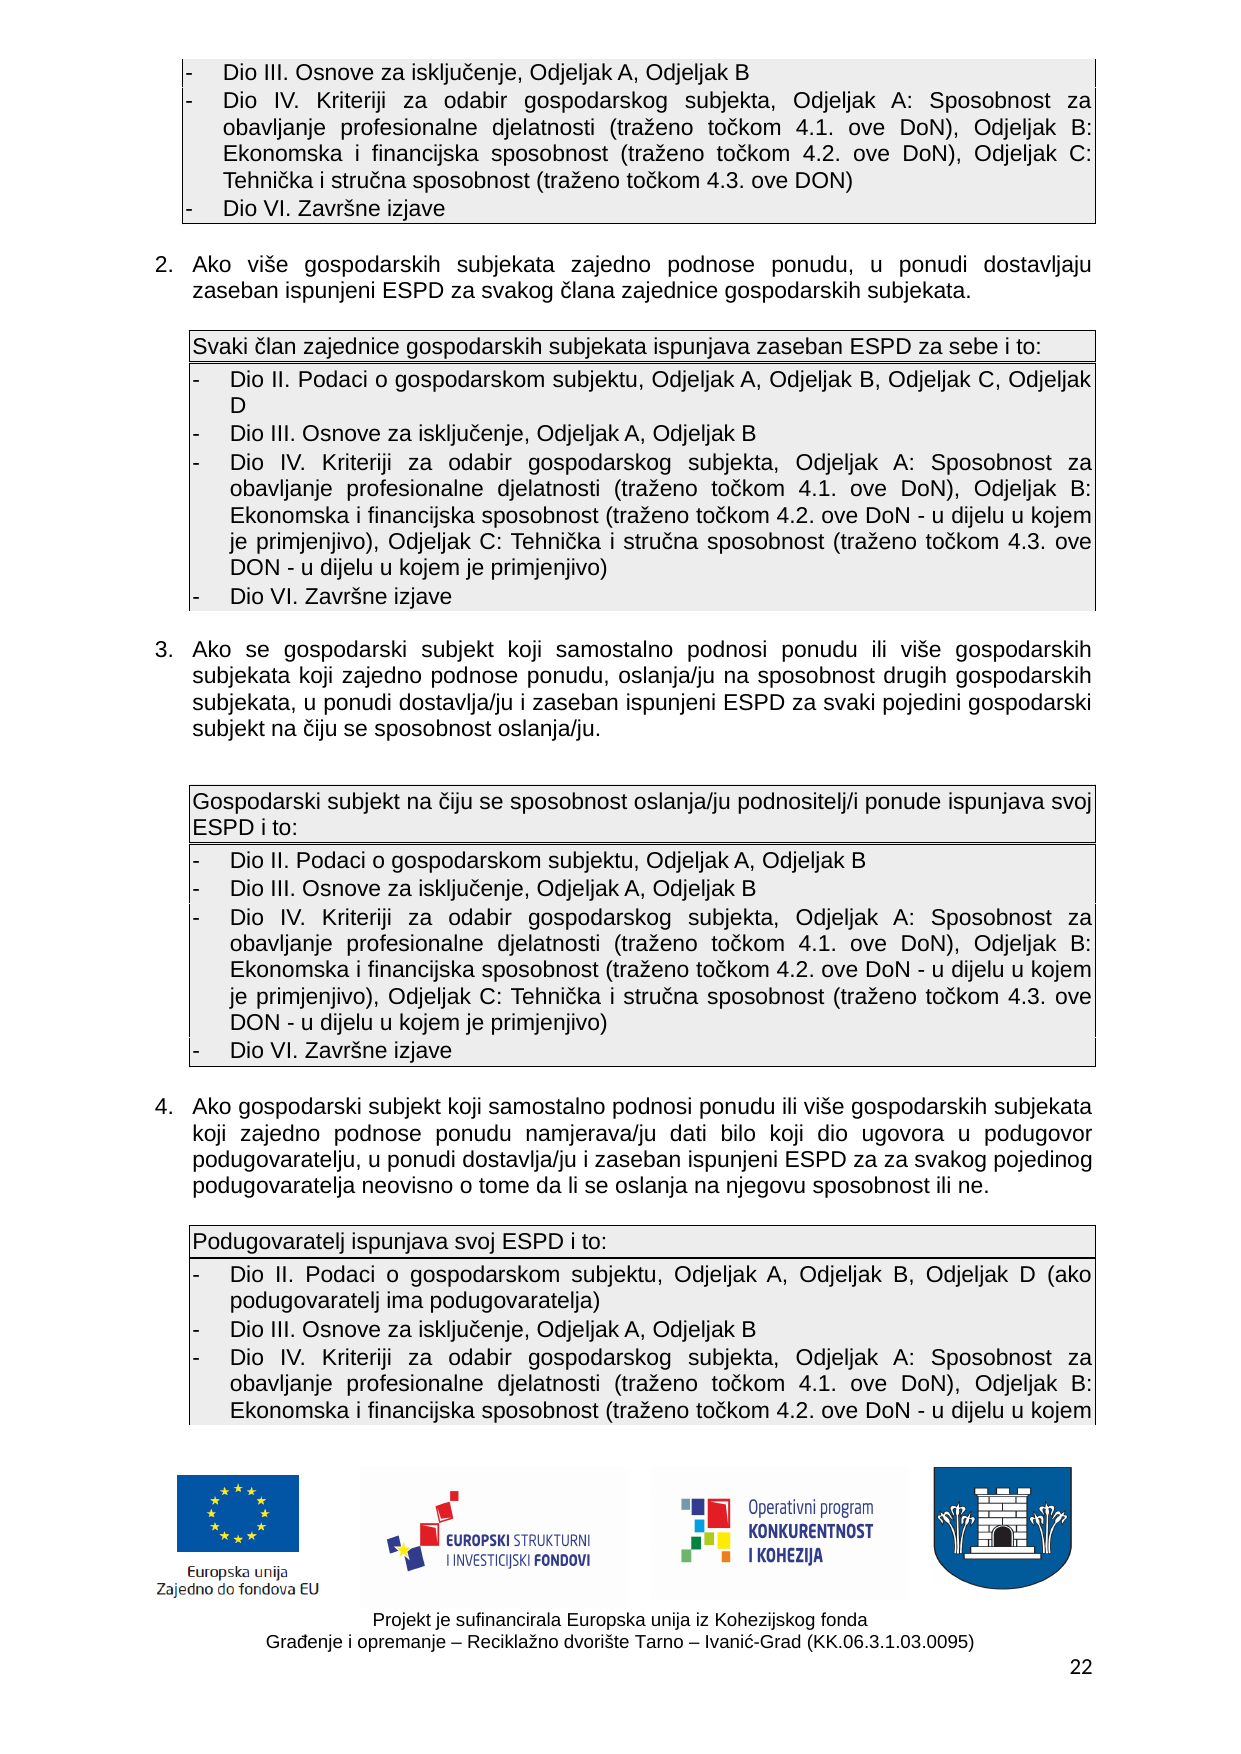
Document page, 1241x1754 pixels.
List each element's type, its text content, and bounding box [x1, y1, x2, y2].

picture [147, 1466, 329, 1602]
text Podugovaratelj ispunjava svoj ESPD i to: [190, 1226, 1095, 1257]
list Dio VI. Završne izjave [183, 195, 1095, 223]
picture [359, 1466, 629, 1609]
list Dio III. Osnove za isključenje, Odjeljak A, Odjeljak B [190, 1316, 1095, 1344]
list Dio II. Podaci o gospodarskom subjektu, Odjeljak A, Odjeljak B [190, 845, 1095, 875]
list Ako gospodarski subjekt koji samostalno podnosi ponudu ili više gospodarskih subjekata koji zajedno podnose ponudu namjerava/ju dati bilo koji dio ugovora u podugovor podugovaratelju, u ponudi dostavlja/ju i zaseban ispunjeni ESPD za za svakog pojedinog podugovaratelja neovisno o tome da li se oslanja na njegovu sposobnost ili ne. [154, 1093, 1093, 1199]
list Dio III. Osnove za isključenje, Odjeljak A, Odjeljak B [190, 875, 1095, 903]
picture [651, 1466, 909, 1600]
list Dio II. Podaci o gospodarskom subjektu, Odjeljak A, Odjeljak B, Odjeljak D (ako podugovaratelj ima podugovaratelja) [190, 1259, 1095, 1316]
list Ako više gospodarskih subjekata zajedno podnose ponudu, u ponudi dostavljaju zaseban ispunjeni ESPD za svakog člana zajednice gospodarskih subjekata. [154, 251, 1093, 303]
list Ako se gospodarski subjekt koji samostalno podnosi ponudu ili više gospodarskih subjekata koji zajedno podnose ponudu, oslanja/ju na sposobnost drugih gospodarskih subjekata, u ponudi dostavlja/ju i zaseban ispunjeni ESPD za svaki pojedini gospodarski subjekt na čiju se sposobnost oslanja/ju. [154, 636, 1093, 742]
list Dio III. Osnove za isključenje, Odjeljak A, Odjeljak B [183, 59, 1095, 87]
text Svaki član zajednice gospodarskih subjekata ispunjava zaseban ESPD za sebe i to: [190, 331, 1095, 361]
list Dio III. Osnove za isključenje, Odjeljak A, Odjeljak B [190, 420, 1095, 449]
list Dio VI. Završne izjave [190, 1037, 1095, 1066]
list Dio IV. Kriteriji za odabir gospodarskog subjekta, Odjeljak A: Sposobnost za obavljanje profesionalne djelatnosti (traženo točkom 4.1. ove DoN), Odjeljak B: Ekonomska i financijska sposobnost (traženo točkom 4.2. ove DoN), Odjeljak C: Tehnička i stručna sposobnost (traženo točkom 4.3. ove DON) [183, 87, 1095, 195]
picture [932, 1466, 1073, 1590]
list Dio II. Podaci o gospodarskom subjektu, Odjeljak A, Odjeljak B, Odjeljak C, Odjeljak D [190, 364, 1095, 420]
list Dio VI. Završne izjave [190, 583, 1095, 611]
text Gospodarski subjekt na čiju se sposobnost oslanja/ju podnositelj/i ponude ispunjava svoj ESPD i to: [190, 786, 1095, 842]
